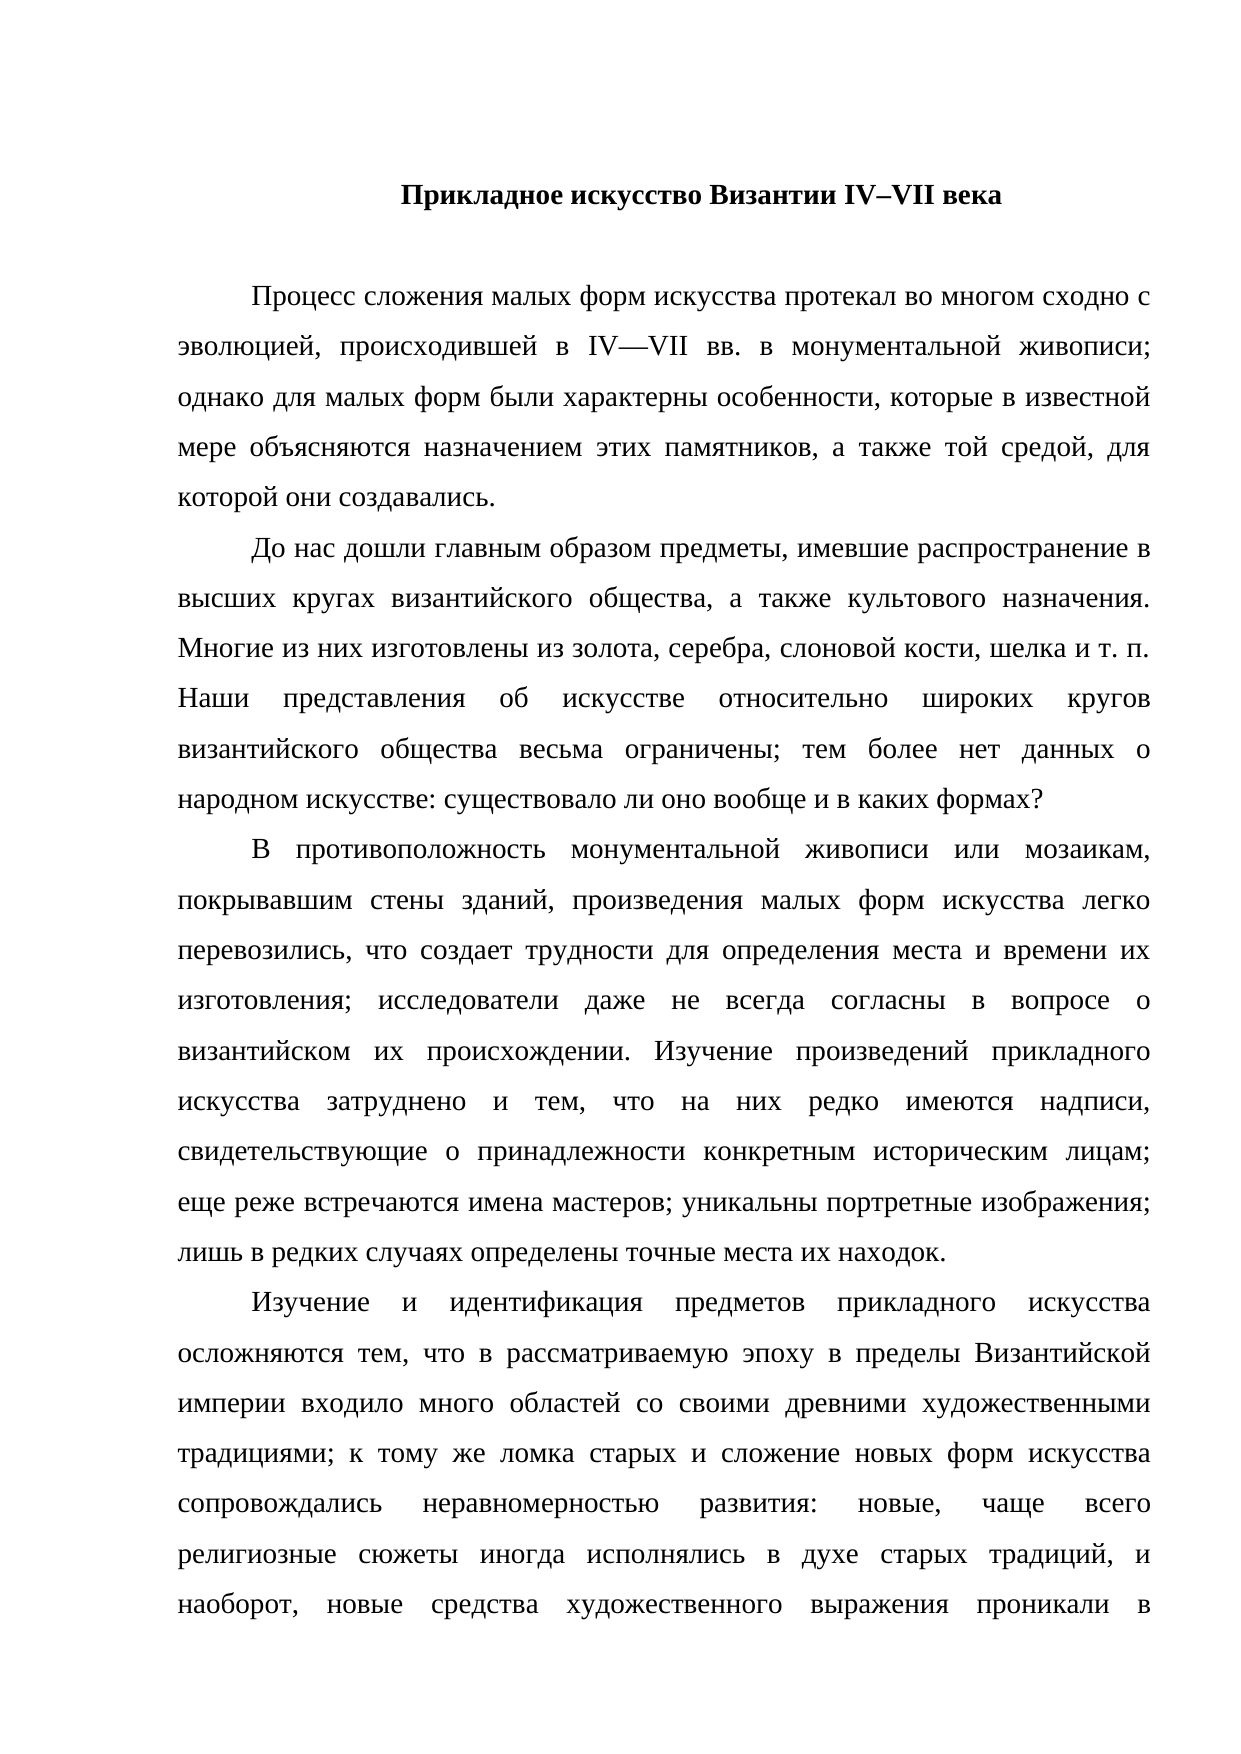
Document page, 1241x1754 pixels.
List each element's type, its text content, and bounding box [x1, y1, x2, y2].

text В противоположность монументальной живописи или мозаикам, покрывавшим стены зданий, произведения малых форм искусства легко перевозились, что создает трудности для определения места и времени их изготовления; исследователи даже не всегда согласны в вопросе о византийском их происхождении. Изучение произведений прикладного искусства затруднено и тем, что на них редко имеются надписи, свидетельствующие о принадлежности конкретным историческим лицам; еще реже встречаются имена мастеров; уникальны портретные изображения; лишь в редких случаях определены точные места их находок. [177, 832, 1152, 1268]
text Прикладное искусство Византии IV–VII века [177, 177, 1152, 211]
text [177, 1284, 1152, 1620]
text Процесс сложения малых форм искусства протекал во многом сходно с эволюцией, происходившей в IV—VII вв. в монументальной живописи; однако для малых форм были характерны особенности, которые в известной мере объясняются назначением этих памятников, а также той средой, для которой они создавались. [177, 278, 1152, 513]
text До нас дошли главным образом предметы, имевшие распространение в высших кругах византийского общества, а также культового назначения. Многие из них изготовлены из золота, серебра, слоновой кости, шелка и т. п. Наши представления об искусстве относительно широких кругов византийского общества весьма ограничены; тем более нет данных о народном искусстве: существовало ли оно вообще и в каких формах? [177, 530, 1152, 815]
